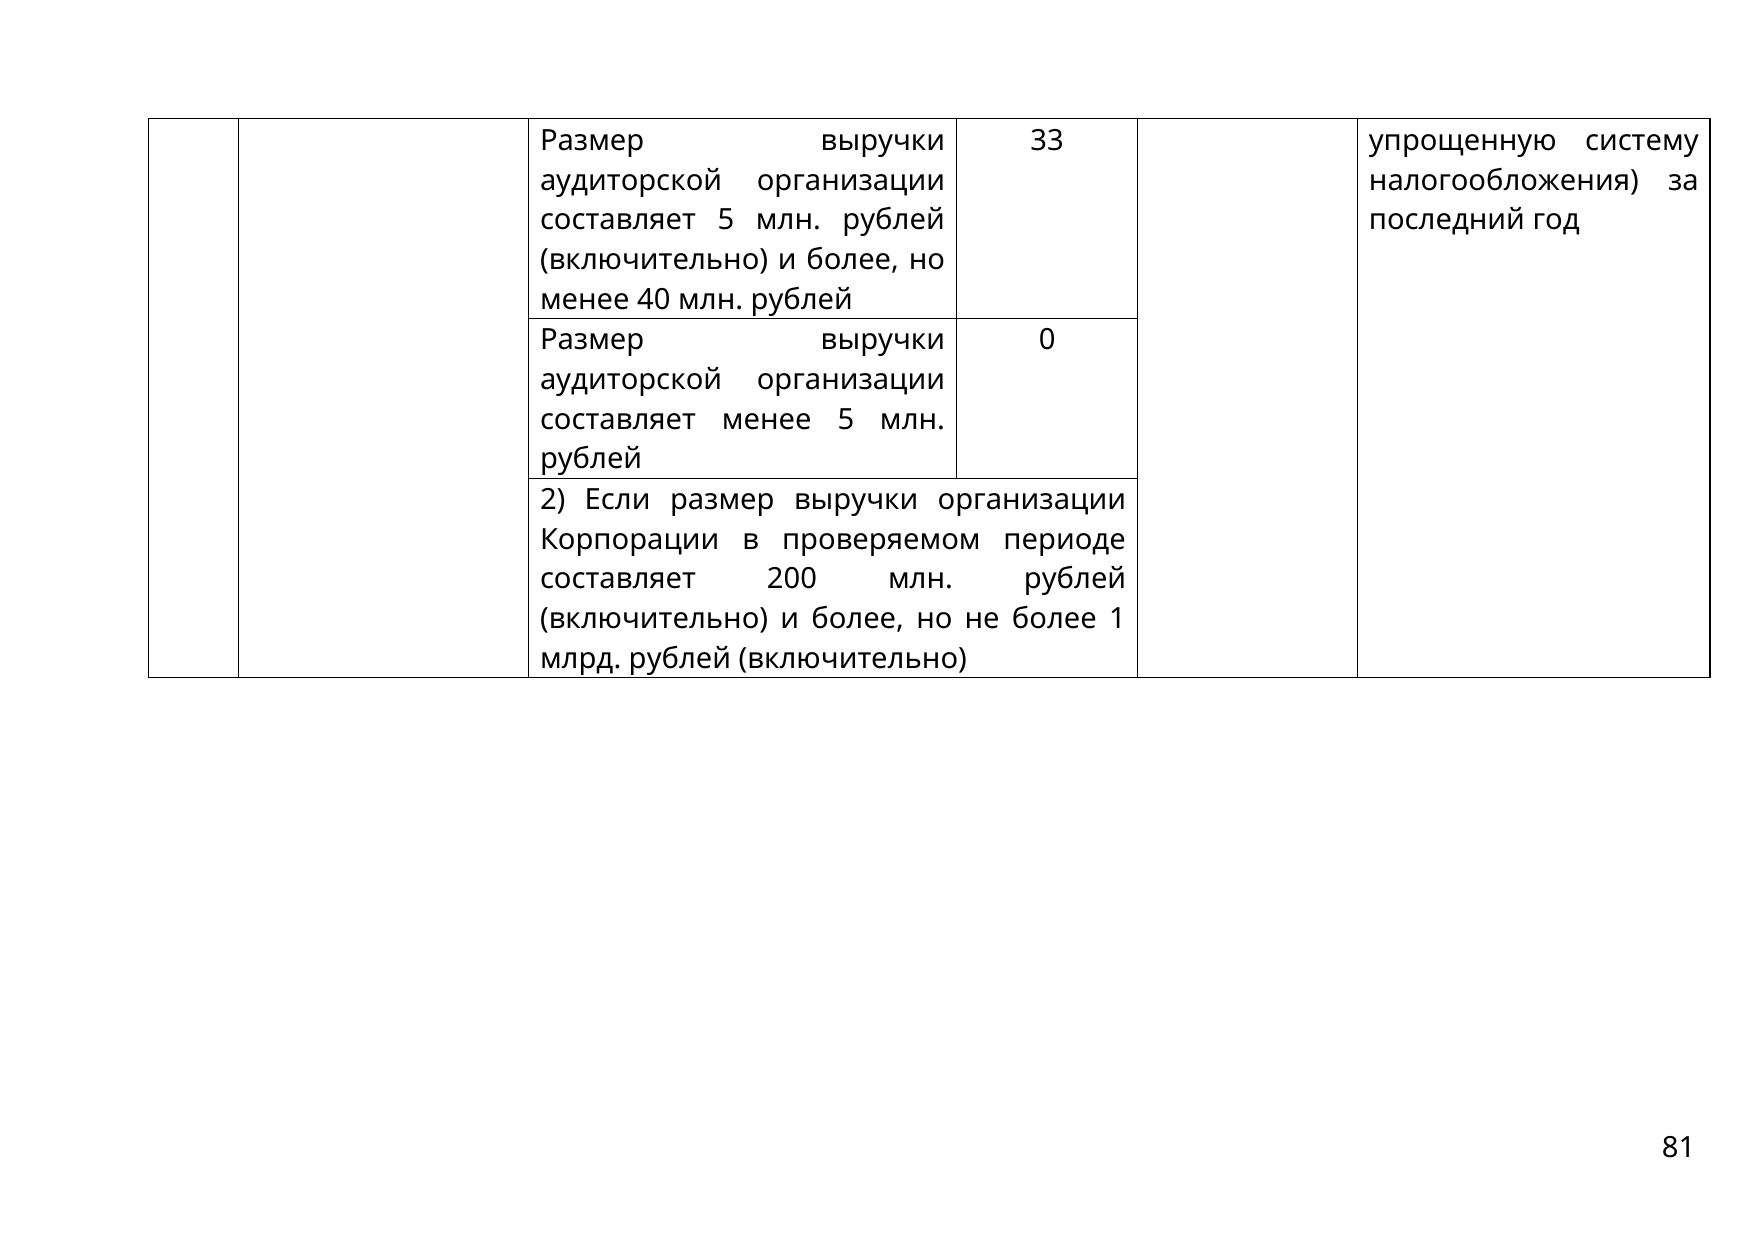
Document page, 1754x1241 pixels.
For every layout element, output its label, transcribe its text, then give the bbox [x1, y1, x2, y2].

table_cell 0 [957, 319, 1137, 477]
table_cell Размер выручки аудиторской организации составляет менее 5 млн. рублей [529, 319, 956, 477]
table_cell 33 [957, 119, 1137, 318]
table_cell Размер выручки аудиторской организации составляет 5 млн. рублей (включительно) и более, но менее 40 млн. рублей [529, 119, 956, 318]
table_cell 2) Если размер выручки организации Корпорации в проверяемом периоде составляет 200 млн. рублей (включительно) и более, но не более 1 млрд. рублей (включительно) [529, 479, 1137, 677]
